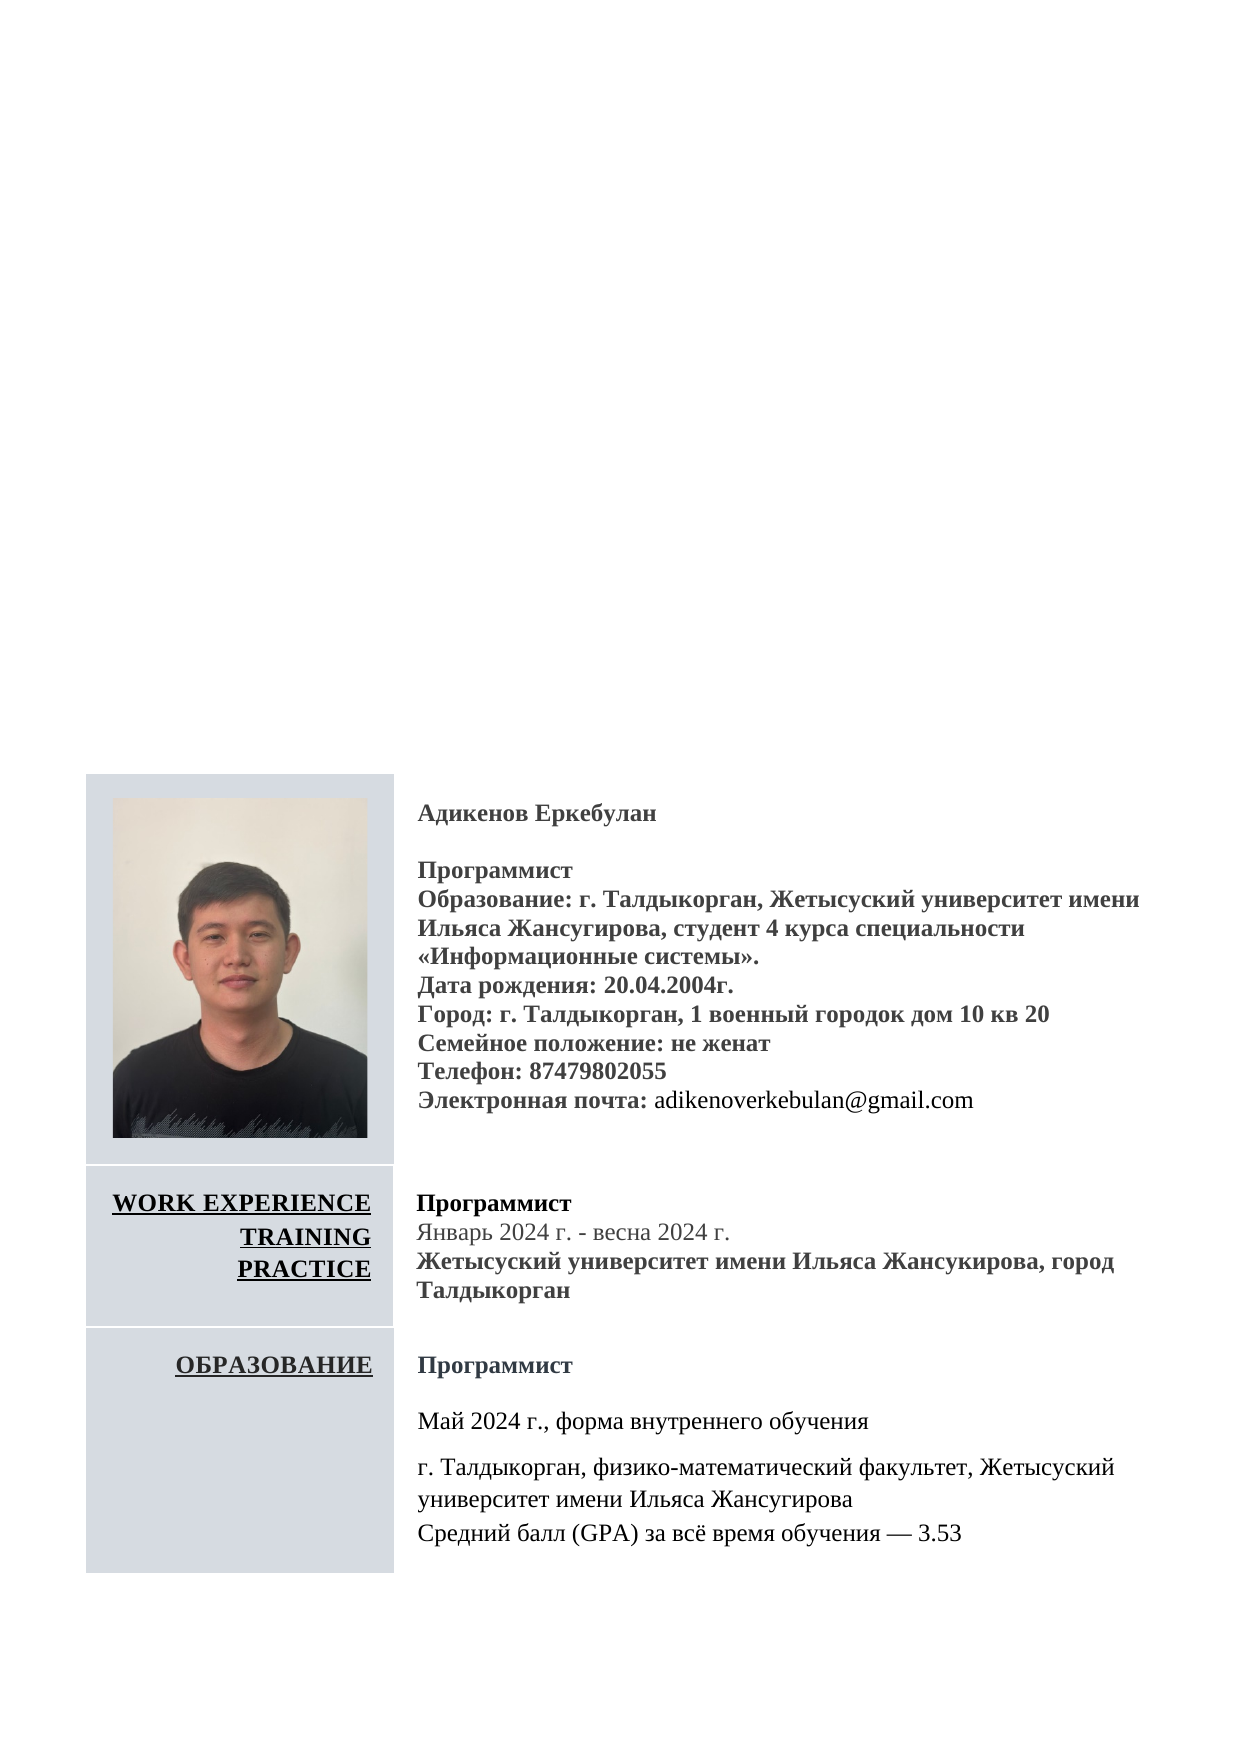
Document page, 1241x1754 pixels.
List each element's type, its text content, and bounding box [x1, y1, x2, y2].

table_header [86, 774, 394, 1164]
table_cell WORK EXPERIENCE TRAINING PRACTICE [86, 1166, 393, 1326]
table_cell Программист Май 2024 г., форма внутреннего обучения г. Талдыкорган, физико-математический факультет, Жетысуский университет имени Ильяса Жансугирова Средний балл (GPA) за всё время обучения — 3.53 [396, 1328, 1194, 1573]
table_header Адикенов Еркебулан Программист Образование: г. Талдыкорган, Жетысуский университет имени Ильяса Жансугирова, студент 4 курса специальности «Информационные системы». Дата рождения: 20.04.2004г. Город: г. Талдыкорган, 1 военный городок дом 10 кв 20 Семейное положение: не женат Телефон: 87479802055 Электронная почта: adikenoverkebulan@gmail.com [396, 776, 1194, 1164]
picture [112, 798, 368, 1138]
table_cell Программист Январь 2024 г. - весна 2024 г. Жетысуский университет имени Ильяса Жансукирова, город Талдыкорган [395, 1166, 1194, 1326]
table_cell ОБРАЗОВАНИЕ [86, 1328, 394, 1573]
